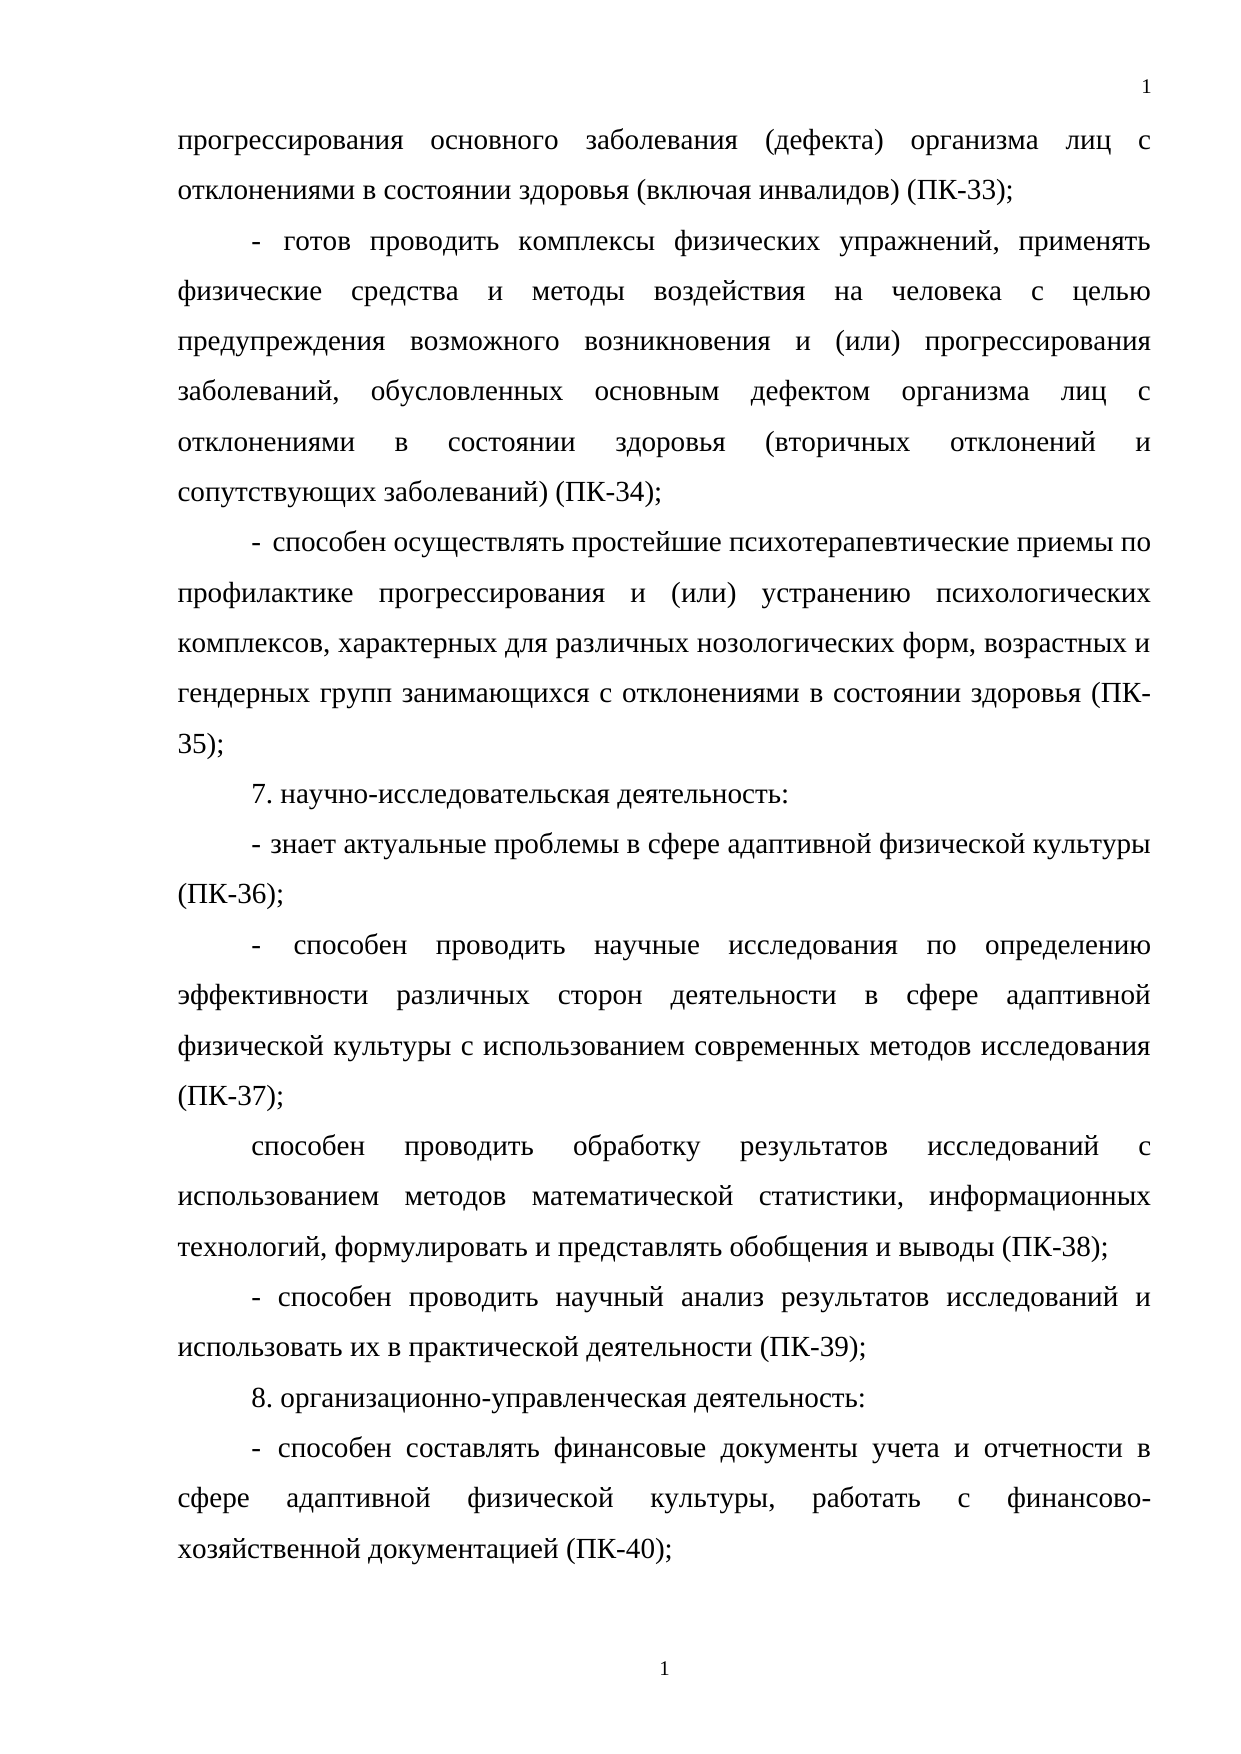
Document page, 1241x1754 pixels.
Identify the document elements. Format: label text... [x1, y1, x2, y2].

text - способен составлять финансовые документы учета и отчетности в сфере адаптивной физической культуры, работать с финансово-хозяйственной документацией (ПК-40); [177, 1430, 1152, 1564]
text - способен осуществлять простейшие психотерапевтические приемы по профилактике прогрессирования и (или) устранению психологических комплексов, характерных для различных нозологических форм, возрастных и гендерных групп занимающихся с отклонениями в состоянии здоровья (ПК-35); [177, 524, 1152, 759]
list готов проводить комплексы физических упражнений, применять физические средства и методы воздействия на человека с целью предупреждения возможного возникновения и (или) прогрессирования заболеваний, обусловленных основным дефектом организма лиц с отклонениями в состоянии здоровья (вторичных отклонений и сопутствующих заболеваний) (ПК-34); [177, 223, 1152, 508]
text 8. организационно-управленческая деятельность: [177, 1380, 1152, 1413]
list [177, 122, 1152, 206]
text способен проводить обработку результатов исследований с использованием методов математической статистики, информационных технологий, формулировать и представлять обобщения и выводы (ПК-38); [177, 1128, 1152, 1262]
text - знает актуальные проблемы в сфере адаптивной физической культуры (ПК-36); [177, 826, 1152, 910]
text - способен проводить научный анализ результатов исследований и использовать их в практической деятельности (ПК-39); [177, 1279, 1152, 1363]
text - способен проводить научные исследования по определению эффективности различных сторон деятельности в сфере адаптивной физической культуры с использованием современных методов исследования (ПК-37); [177, 927, 1152, 1111]
text 7. научно-исследовательская деятельность: [177, 776, 1152, 809]
